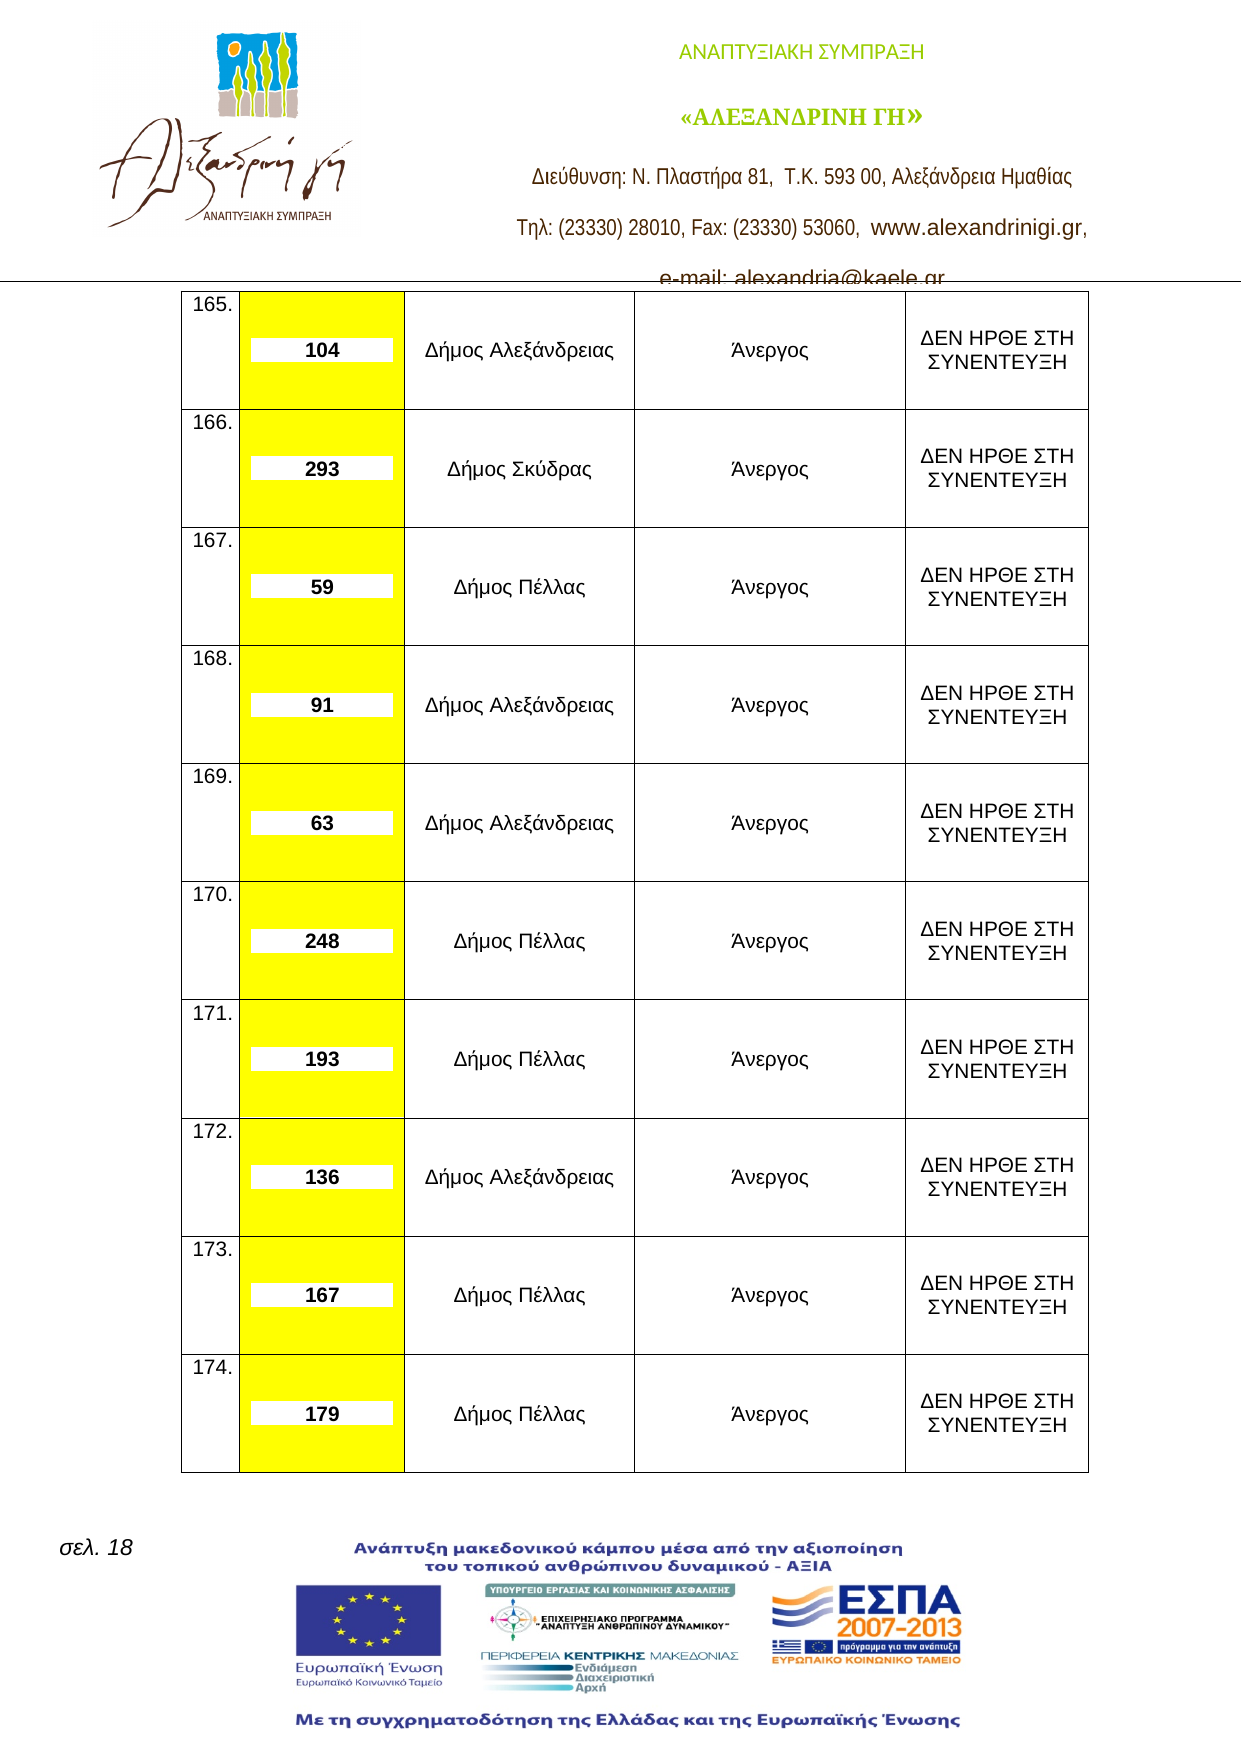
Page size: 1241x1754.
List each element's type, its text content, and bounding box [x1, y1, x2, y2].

table_cell 59 [240, 528, 404, 645]
table_cell ΔΕΝ ΗΡΘΕ ΣΤΗ ΣΥΝΕΝΤΕΥΞΗ [906, 1000, 1088, 1117]
table_cell [182, 528, 239, 645]
table_cell 193 [240, 1000, 404, 1117]
table_cell Δήμος Αλεξάνδρειας [405, 292, 634, 409]
table_cell [182, 410, 239, 527]
table_cell Άνεργος [635, 646, 905, 763]
table_cell Άνεργος [635, 882, 905, 999]
table_cell [182, 882, 239, 999]
picture [91, 20, 361, 237]
table_cell Δήμος Πέλλας [405, 528, 634, 645]
table_cell ΔΕΝ ΗΡΘΕ ΣΤΗ ΣΥΝΕΝΤΕΥΞΗ [906, 646, 1088, 763]
table_cell Δήμος Πέλλας [405, 1237, 634, 1354]
table_cell Δήμος Πέλλας [405, 1355, 634, 1472]
table_cell [182, 646, 239, 763]
table_cell 91 [240, 646, 404, 763]
table_cell 167 [240, 1237, 404, 1354]
table_cell ΔΕΝ ΗΡΘΕ ΣΤΗ ΣΥΝΕΝΤΕΥΞΗ [906, 764, 1088, 881]
table_cell Άνεργος [635, 1237, 905, 1354]
table_cell 136 [240, 1119, 404, 1236]
table_cell ΔΕΝ ΗΡΘΕ ΣΤΗ ΣΥΝΕΝΤΕΥΞΗ [906, 292, 1088, 409]
table_cell Δήμος Αλεξάνδρειας [405, 1119, 634, 1236]
table_cell 63 [240, 764, 404, 881]
table_cell 248 [240, 882, 404, 999]
table_cell Άνεργος [635, 764, 905, 881]
table_cell ΔΕΝ ΗΡΘΕ ΣΤΗ ΣΥΝΕΝΤΕΥΞΗ [906, 410, 1088, 527]
table_cell [182, 292, 239, 409]
table_cell Άνεργος [635, 1355, 905, 1472]
table_cell ΔΕΝ ΗΡΘΕ ΣΤΗ ΣΥΝΕΝΤΕΥΞΗ [906, 1119, 1088, 1236]
table_cell [182, 764, 239, 881]
table_cell Άνεργος [635, 292, 905, 409]
table_cell ΔΕΝ ΗΡΘΕ ΣΤΗ ΣΥΝΕΝΤΕΥΞΗ [906, 882, 1088, 999]
table_cell ΔΕΝ ΗΡΘΕ ΣΤΗ ΣΥΝΕΝΤΕΥΞΗ [906, 1237, 1088, 1354]
table_cell ΔΕΝ ΗΡΘΕ ΣΤΗ ΣΥΝΕΝΤΕΥΞΗ [906, 1355, 1088, 1472]
table_cell Δήμος Πέλλας [405, 882, 634, 999]
table_cell Άνεργος [635, 1000, 905, 1117]
table_cell Δήμος Πέλλας [405, 1000, 634, 1117]
picture [290, 1540, 966, 1729]
table_cell Άνεργος [635, 1119, 905, 1236]
table_cell Άνεργος [635, 528, 905, 645]
table_cell 179 [240, 1355, 404, 1472]
table_cell [182, 1237, 239, 1354]
table_cell ΔΕΝ ΗΡΘΕ ΣΤΗ ΣΥΝΕΝΤΕΥΞΗ [906, 528, 1088, 645]
table_cell [182, 1119, 239, 1236]
table_cell Δήμος Αλεξάνδρειας [405, 764, 634, 881]
table_cell Άνεργος [635, 410, 905, 527]
table_cell 104 [240, 292, 404, 409]
table_cell [182, 1000, 239, 1117]
table_cell 293 [240, 410, 404, 527]
table_cell Δήμος Σκύδρας [405, 410, 634, 527]
table_cell [182, 1355, 239, 1472]
table_cell Δήμος Αλεξάνδρειας [405, 646, 634, 763]
